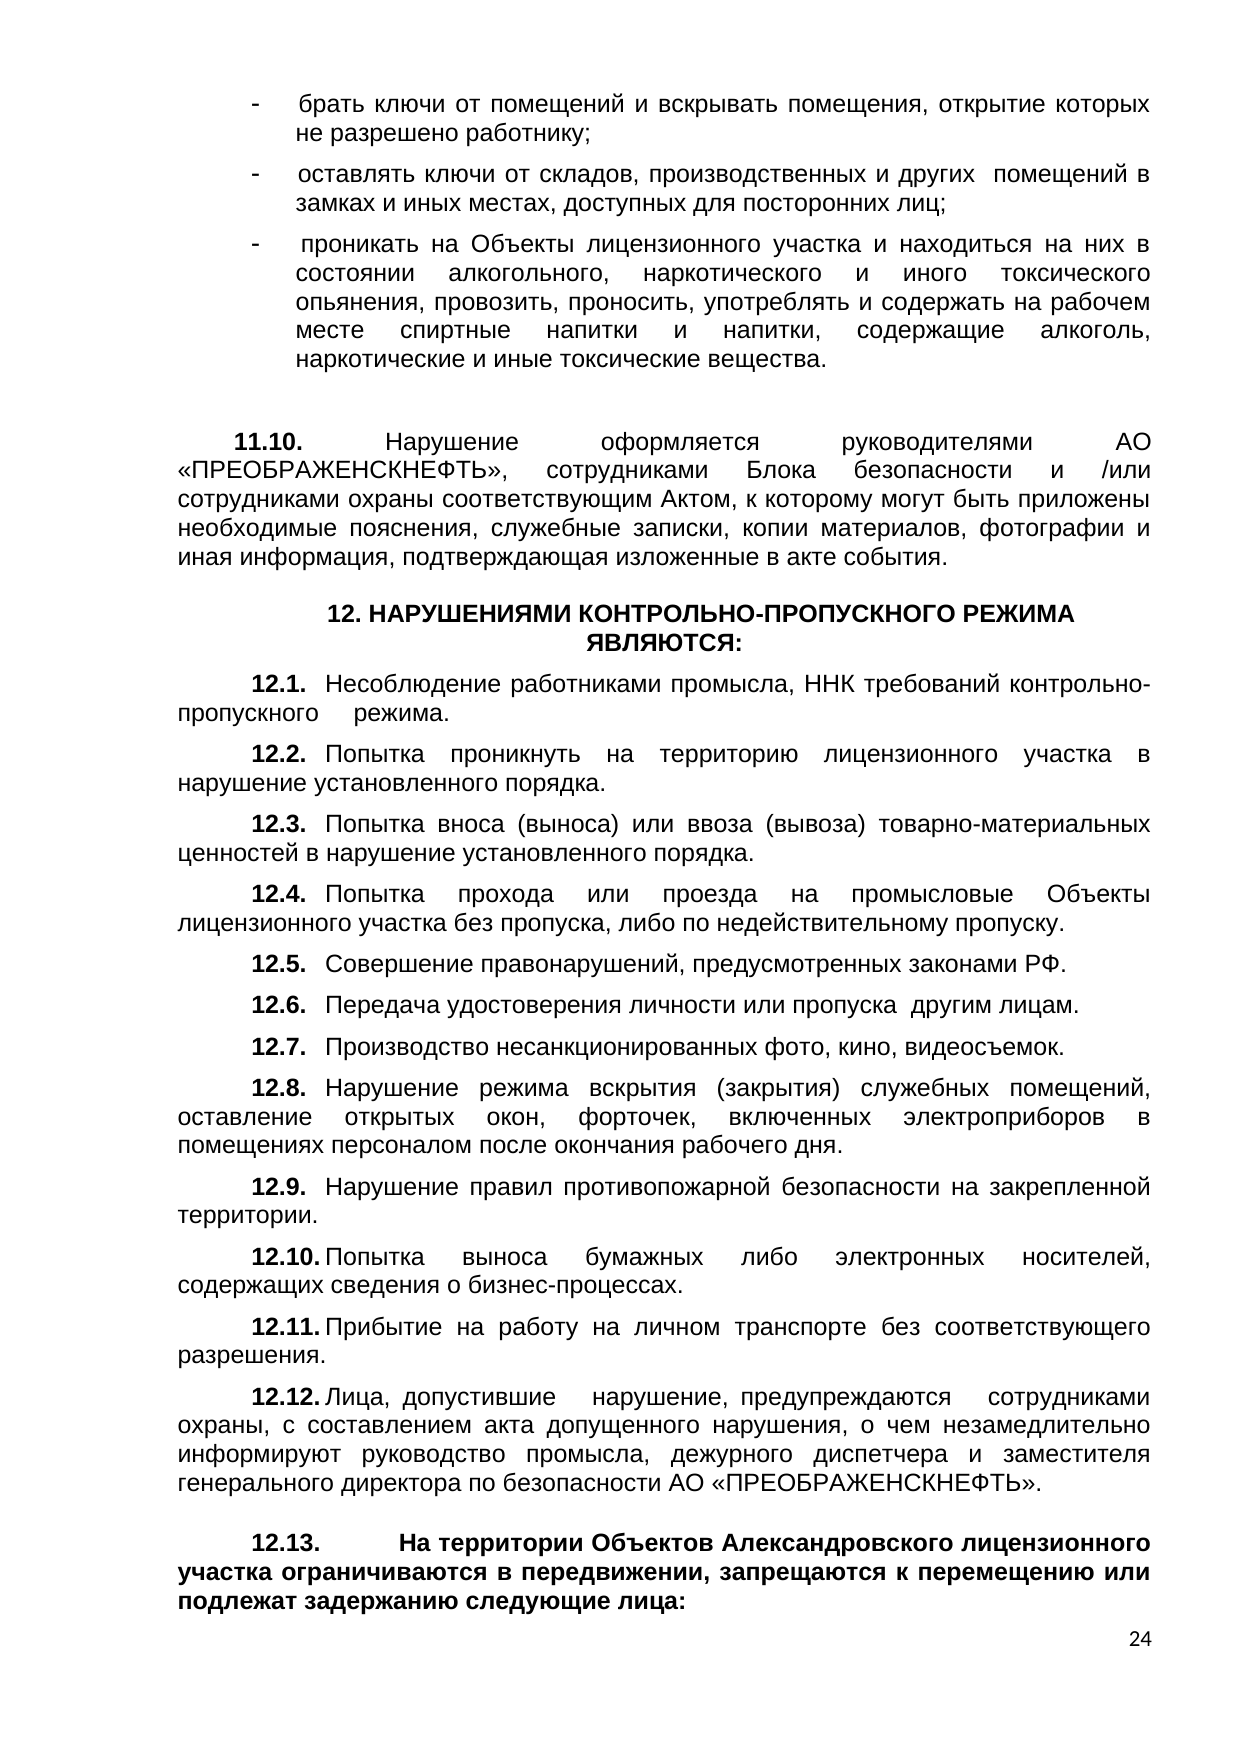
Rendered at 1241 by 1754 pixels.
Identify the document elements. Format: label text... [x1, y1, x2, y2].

list оставлять ключи от складов, производственных и других помещений в замках и иных местах, доступных для посторонних лиц; [251, 159, 1152, 216]
text 12.6. Передача удостоверения личности или пропуска другим лицам. [177, 990, 1152, 1019]
text 12.10. Попытка выноса бумажных либо электронных носителей, содержащих сведения о бизнес-процессах. [177, 1241, 1152, 1299]
text 12.3. Попытка вноса (выноса) или ввоза (вывоза) товарно-материальных ценностей в нарушение установленного порядка. [177, 809, 1152, 866]
text 12.11. Прибытие на работу на личном транспорте без соответствующего разрешения. [177, 1311, 1152, 1369]
list проникать на Объекты лицензионного участка и находиться на них в состоянии алкогольного, наркотического и иного токсического опьянения, провозить, проносить, употреблять и содержать на рабочем месте спиртные напитки и напитки, содержащие алкоголь, наркотические и иные токсические вещества. [251, 229, 1152, 373]
text 12.1. Несоблюдение работниками промысла, ННК требований контрольно-пропускного режима. [177, 669, 1152, 726]
text 12.7. Производство несанкционированных фото, кино, видеосъемок. [177, 1031, 1152, 1060]
text 12.2. Попытка проникнуть на территорию лицензионного участка в нарушение установленного порядка. [177, 739, 1152, 796]
list брать ключи от помещений и вскрывать помещения, открытие которых не разрешено работнику; [251, 89, 1152, 146]
text 12.4. Попытка прохода или проезда на промысловые Объекты лицензионного участка без пропуска, либо по недействительному пропуску. [177, 879, 1152, 936]
text 12.9. Нарушение правил противопожарной безопасности на закрепленной территории. [177, 1171, 1152, 1229]
text 12.8. Нарушение режима вскрытия (закрытия) служебных помещений, оставление открытых окон, форточек, включенных электроприборов в помещениях персоналом после окончания рабочего дня. [177, 1073, 1152, 1159]
text 12. НАРУШЕНИЯМИ КОНТРОЛЬНО-ПРОПУСКНОГО РЕЖИМА ЯВЛЯЮТСЯ: [177, 599, 1152, 656]
text 12.12. Лица, допустившие нарушение, предупреждаются сотрудниками охраны, с составлением акта допущенного нарушения, о чем незамедлительно информируют руководство промысла, дежурного диспетчера и заместителя генерального директора по безопасности АО «ПРЕОБРАЖЕНСКНЕФТЬ». [177, 1381, 1152, 1496]
text 11.10. Нарушение оформляется руководителями АО «ПРЕОБРАЖЕНСКНЕФТЬ», сотрудниками Блока безопасности и /или сотрудниками охраны соответствующим Актом, к которому могут быть приложены необходимые пояснения, служебные записки, копии материалов, фотографии и иная информация, подтверждающая изложенные в акте события. [177, 426, 1152, 570]
text 12.13. На территории Объектов Александровского лицензионного участка ограничиваются в передвижении, запрещаются к перемещению или подлежат задержанию следующие лица: [177, 1528, 1152, 1614]
text 12.5. Совершение правонарушений, предусмотренных законами РФ. [177, 949, 1152, 978]
